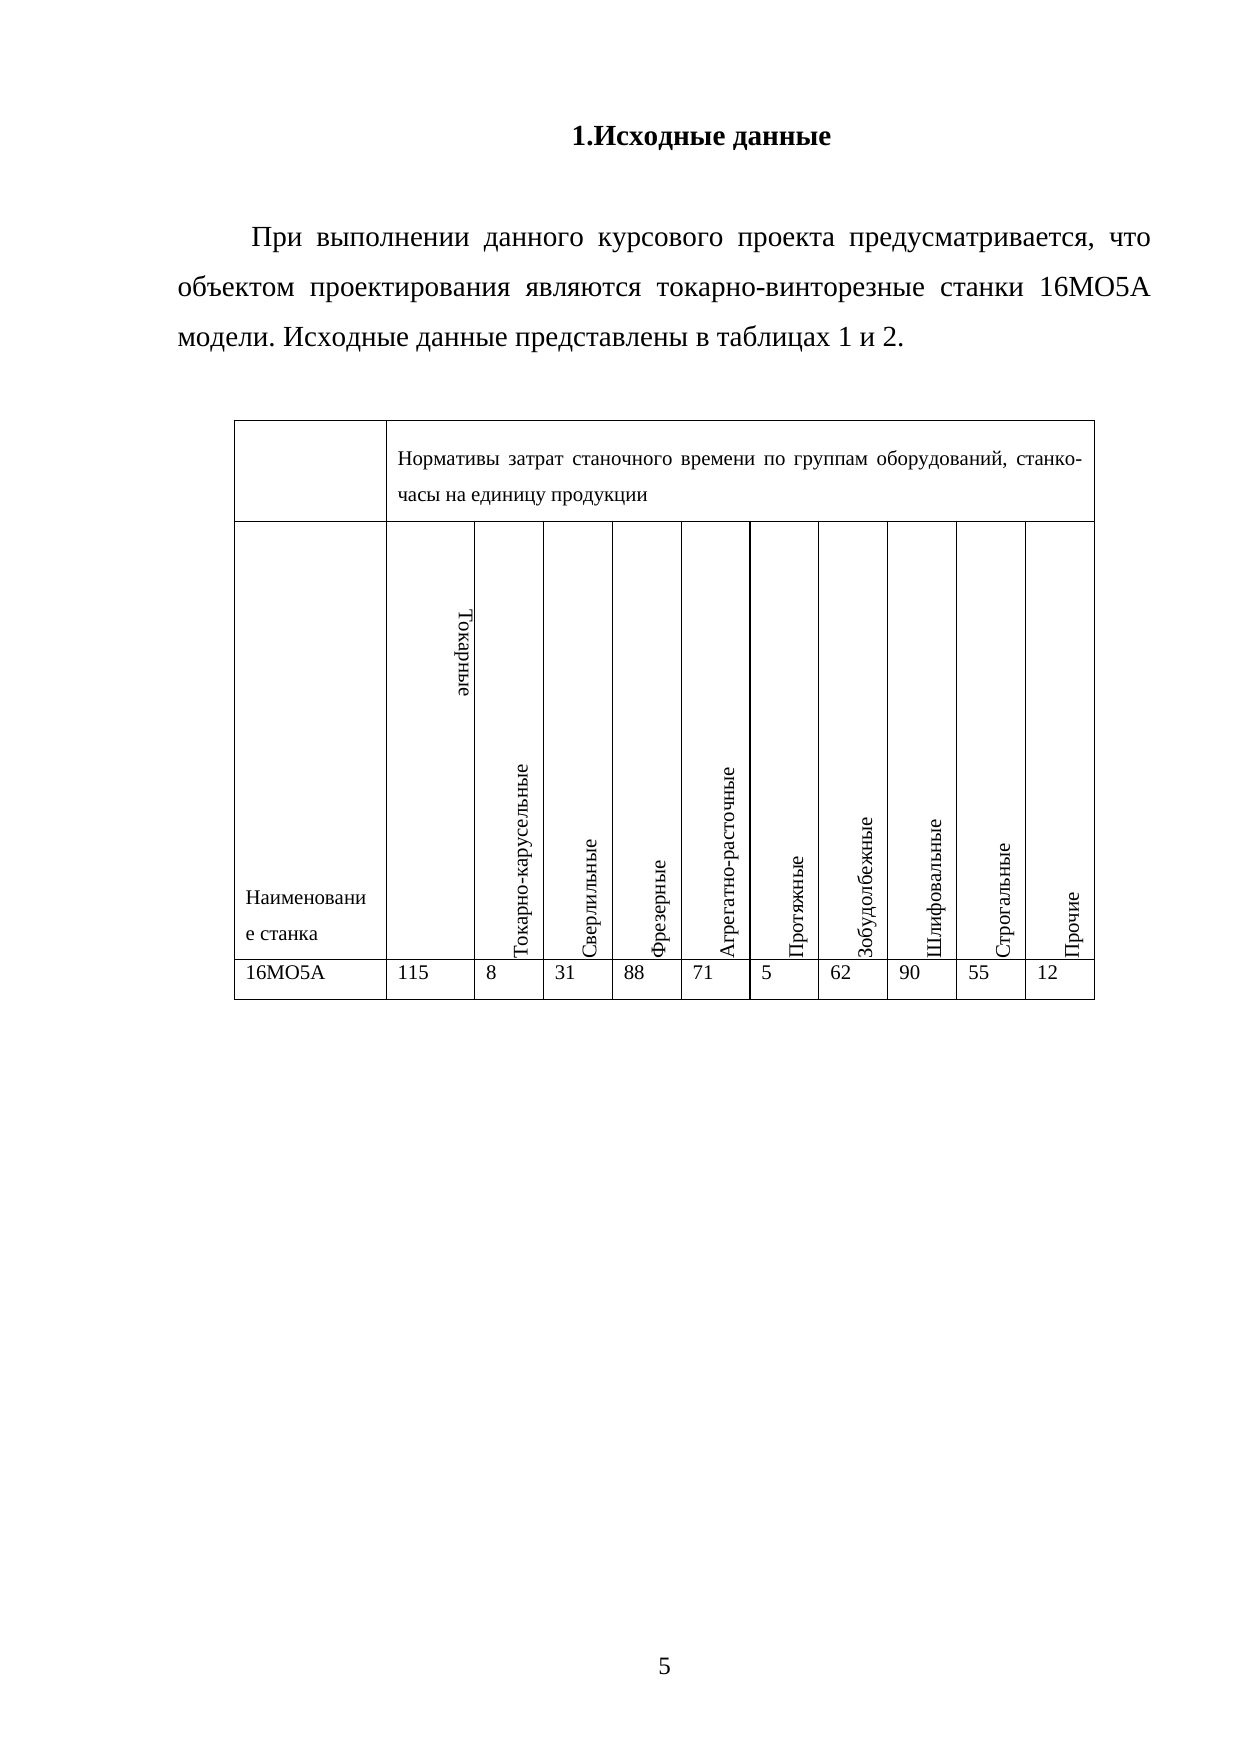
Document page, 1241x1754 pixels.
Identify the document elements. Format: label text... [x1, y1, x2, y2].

table_cell Фрезерные [613, 522, 681, 959]
table_cell Протяжные [751, 522, 818, 959]
table_cell 8 [475, 960, 543, 998]
table_cell Токарные [387, 522, 474, 959]
table_cell 115 [387, 960, 474, 998]
table_cell 55 [957, 960, 1025, 998]
table_cell 12 [1026, 960, 1094, 998]
table_cell Прочие [1026, 522, 1094, 959]
text При выполнении данного курсового проекта предусматривается, что объектом проектирования являются токарно-винторезные станки 16МО5А модели. Исходные данные представлены в таблицах 1 и 2. [177, 219, 1152, 353]
table_cell 62 [819, 960, 887, 998]
table_cell Сверлильные [544, 522, 612, 959]
table_header [235, 421, 386, 521]
table_header Нормативы затрат станочного времени по группам оборудований, станко-часы на единицу продукции [387, 421, 1094, 521]
table_cell 16МО5А [235, 960, 386, 998]
table_cell Токарно-карусельные [475, 522, 543, 959]
table_cell 5 [751, 960, 818, 998]
table_cell 31 [544, 960, 612, 998]
text 1.Исходные данные [177, 118, 1152, 152]
table_cell Зобудолбежные [819, 522, 887, 959]
table_cell Строгальные [957, 522, 1025, 959]
table_cell Агрегатно-расточные [682, 522, 749, 959]
table_cell 90 [888, 960, 956, 998]
table_cell 88 [613, 960, 681, 998]
table_cell Шлифовальные [888, 522, 956, 959]
table_cell Наименование станка [235, 522, 386, 959]
table_cell 71 [682, 960, 749, 998]
